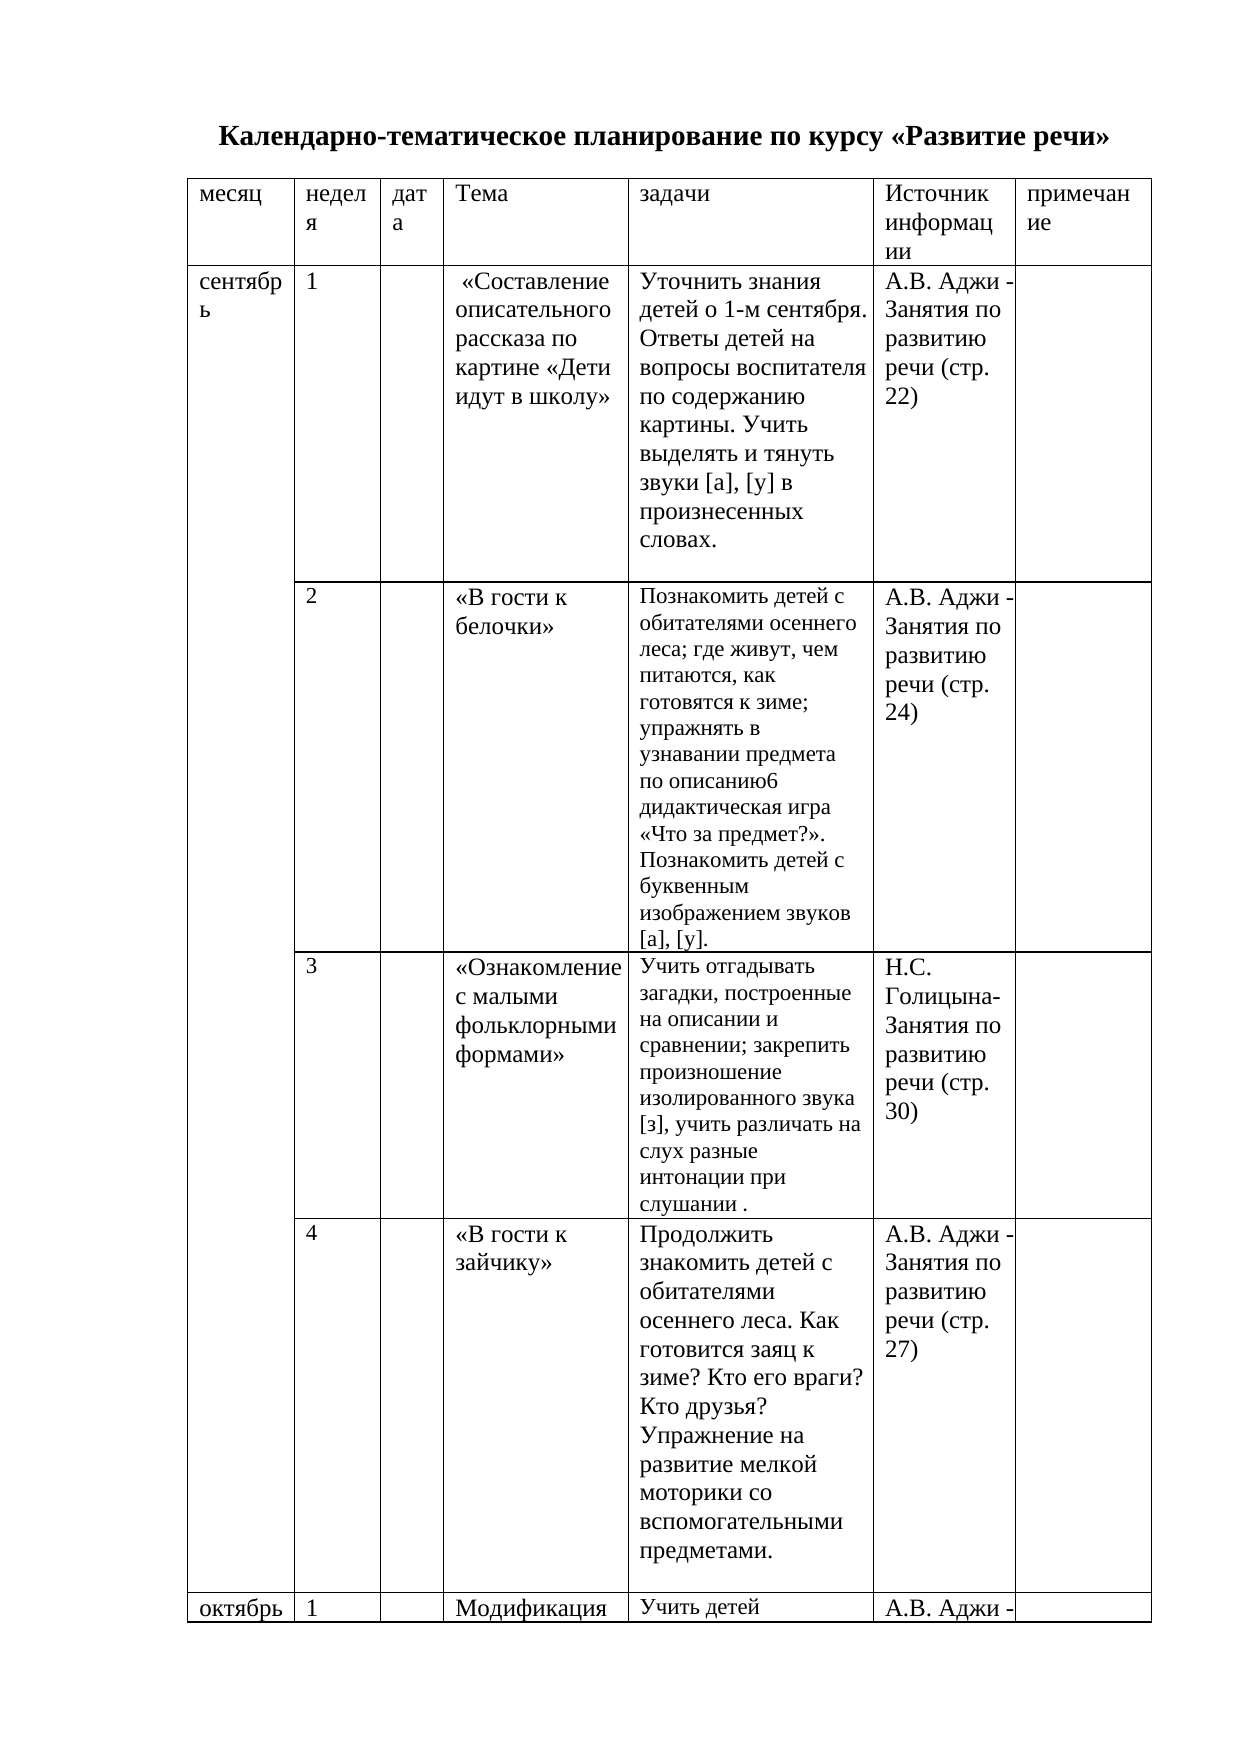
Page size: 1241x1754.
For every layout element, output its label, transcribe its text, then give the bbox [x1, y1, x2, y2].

table_cell [1016, 1593, 1151, 1621]
table_cell Познакомить детей с обитателями осеннего леса; где живут, чем питаются, как готовятся к зиме; упражнять в узнавании предмета по описанию6 дидактическая игра «Что за предмет?». Познакомить детей с буквенным изображением звуков [а], [у]. [629, 583, 873, 951]
table_cell [381, 266, 443, 581]
table_cell [1016, 266, 1151, 581]
table_cell Продолжить знакомить детей с обитателями осеннего леса. Как готовится заяц к зиме? Кто его враги? Кто друзья? Упражнение на развитие мелкой моторики со вспомогательными предметами. [629, 1219, 873, 1592]
table_cell «Составление описательного рассказа по картине «Дети идут в школу» [444, 266, 628, 581]
table_cell Н.С. Голицына- Занятия по развитию речи (стр. 30) [874, 953, 1015, 1218]
table_cell А.В. Аджи - Занятия по развитию речи (стр. 24) [874, 583, 1015, 951]
table_cell октябрь [188, 1593, 294, 1621]
table_cell [381, 1219, 443, 1592]
table_cell А.В. Аджи - Занятия по развитию речи (стр. 22) [874, 266, 1015, 581]
table_cell 1 [295, 266, 380, 581]
table_cell 2 [295, 583, 380, 951]
table_header месяц [188, 179, 294, 265]
table_cell 1 [295, 1593, 380, 1621]
table_cell «Ознакомление с малыми фольклорными формами» [444, 953, 628, 1218]
table_cell сентябрь [188, 266, 294, 1592]
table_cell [874, 1593, 1015, 1621]
table_cell [1016, 953, 1151, 1218]
table_cell Уточнить знания детей о 1-м сентября. Ответы детей на вопросы воспитателя по содержанию картины. Учить выделять и тянуть звуки [а], [у] в произнесенных словах. [629, 266, 873, 581]
table_cell [1016, 1219, 1151, 1592]
text Календарно-тематическое планирование по курсу «Развитие речи» [177, 118, 1152, 152]
table_cell [381, 583, 443, 951]
table_cell [381, 953, 443, 1218]
table_cell 3 [295, 953, 380, 1218]
table_cell «В гости к зайчику» [444, 1219, 628, 1592]
table_cell «В гости к белочки» [444, 583, 628, 951]
table_header неделя [295, 179, 380, 265]
table_cell Учить отгадывать загадки, построенные на описании и сравнении; закрепить произношение изолированного звука [з], учить различать на слух разные интонации при слушании . [629, 953, 873, 1218]
table_cell А.В. Аджи - Занятия по развитию речи (стр. 27) [874, 1219, 1015, 1592]
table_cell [444, 1593, 628, 1621]
table_header Тема [444, 179, 628, 265]
table_cell [1016, 583, 1151, 951]
table_cell [381, 1593, 443, 1621]
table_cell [629, 1593, 873, 1621]
table_header дата [381, 179, 443, 265]
table_cell 4 [295, 1219, 380, 1592]
table_header задачи [629, 179, 873, 265]
table_header Источник информации [874, 179, 1015, 265]
table_header примечание [1016, 179, 1151, 265]
